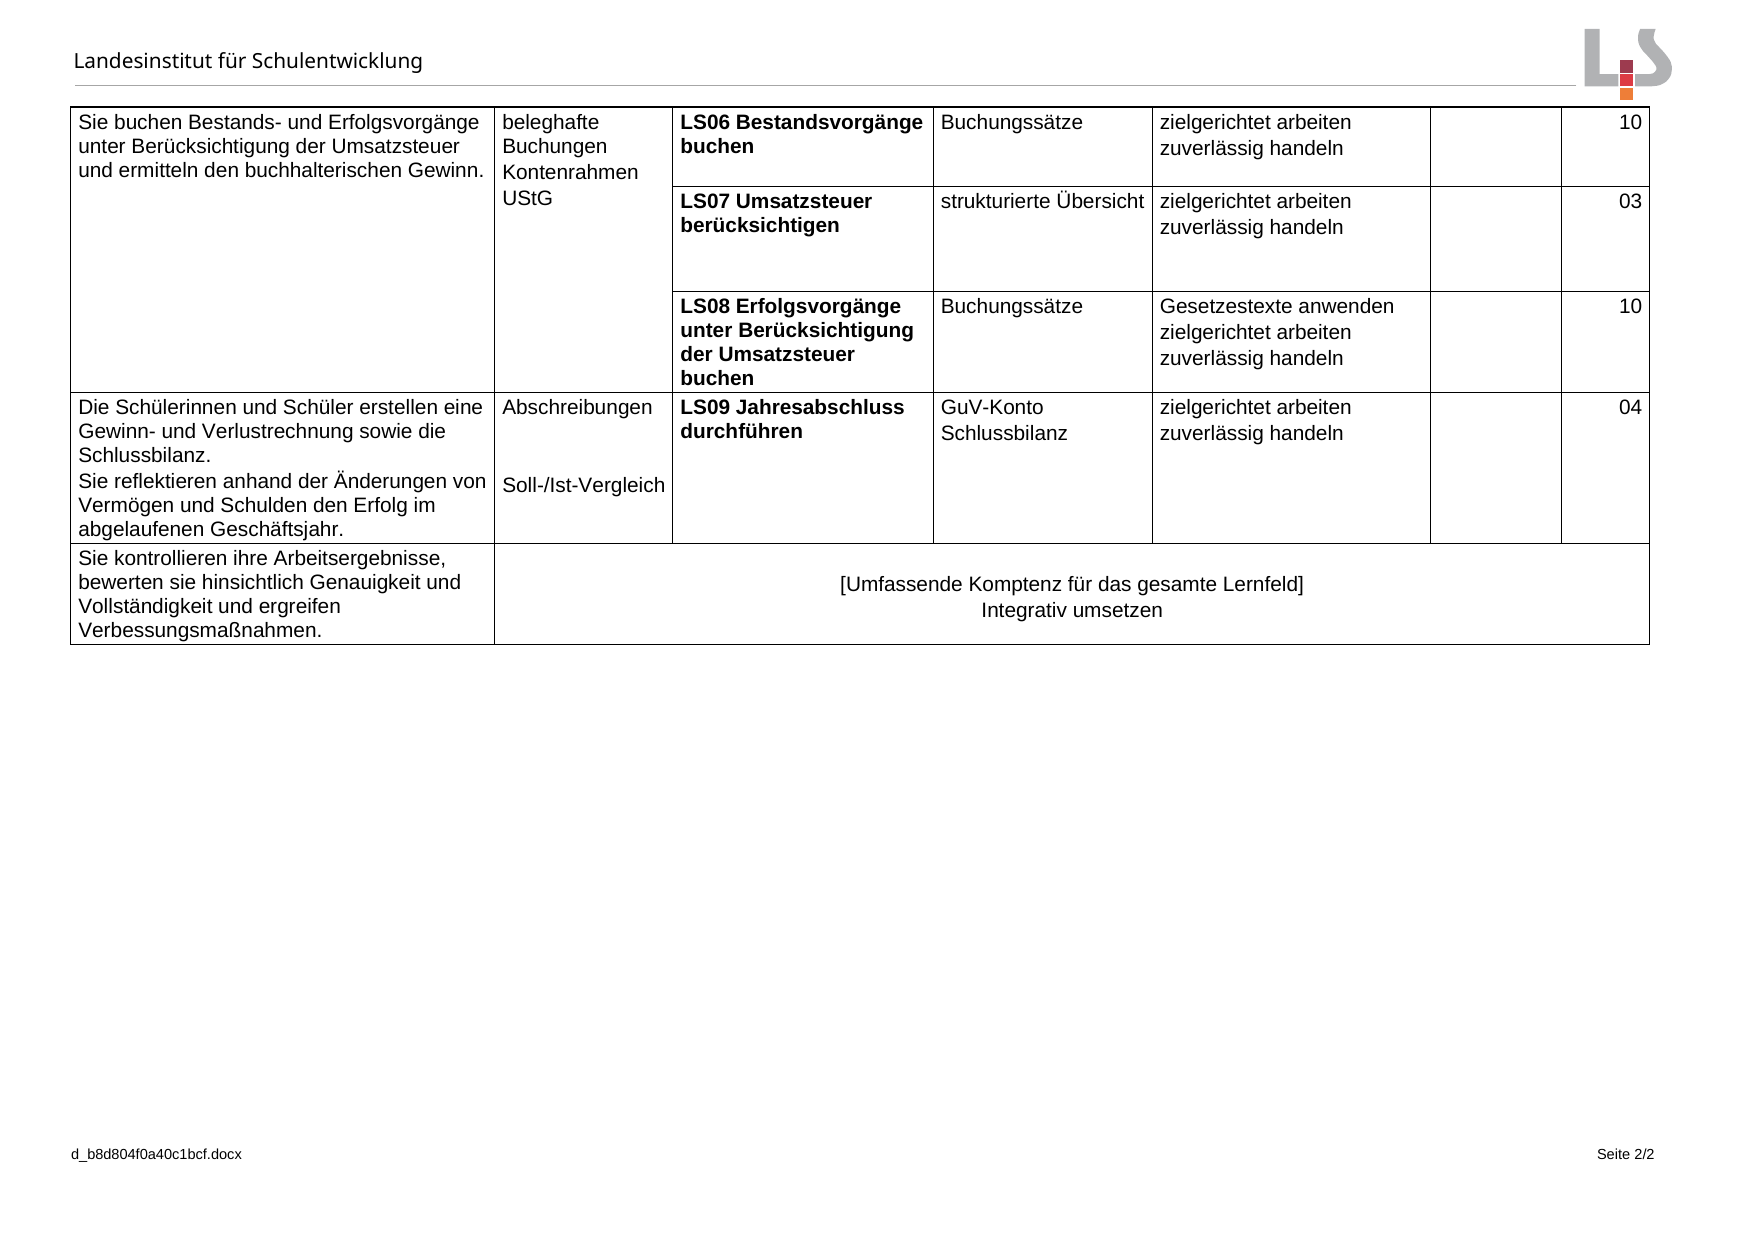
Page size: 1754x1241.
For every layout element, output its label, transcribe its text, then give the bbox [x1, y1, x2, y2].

table_header Buchungssätze [934, 108, 1152, 186]
table_cell Sie kontrollieren ihre Arbeitsergebnisse, bewerten sie hinsichtlich Genauigkeit und Vollständigkeit und ergreifen Verbessungsmaßnahmen. [71, 544, 494, 644]
table_header LS06 Bestandsvorgänge buchen [673, 108, 933, 186]
table_cell 10 [1562, 292, 1649, 392]
table_header beleghafte Buchungen Kontenrahmen UStG [495, 108, 672, 392]
table_cell Gesetzestexte anwenden zielgerichtet arbeiten zuverlässig handeln [1153, 292, 1430, 392]
table_cell LS09 Jahresabschluss durchführen [673, 393, 933, 543]
table_cell [1431, 187, 1561, 291]
table_header Sie buchen Bestands- und Erfolgsvorgänge unter Berücksichtigung der Umsatzsteuer und ermitteln den buchhalterischen Gewinn. [71, 108, 494, 392]
table_cell 04 [1562, 393, 1649, 543]
table_cell LS08 Erfolgsvorgänge unter Berücksichtigung der Umsatzsteuer buchen [673, 292, 933, 392]
table_cell [Umfassende Komptenz für das gesamte Lernfeld] Integrativ umsetzen [495, 544, 1649, 644]
table_cell strukturierte Übersicht [934, 187, 1152, 291]
table_cell LS07 Umsatzsteuer berücksichtigen [673, 187, 933, 291]
table_header 10 [1562, 108, 1649, 186]
table_cell Abschreibungen Soll-/Ist-Vergleich [495, 393, 672, 543]
table_cell 03 [1562, 187, 1649, 291]
table_cell [1431, 393, 1561, 543]
table_cell zielgerichtet arbeiten zuverlässig handeln [1153, 393, 1430, 543]
table_cell Buchungssätze [934, 292, 1152, 392]
table_cell [1431, 292, 1561, 392]
table_header [1431, 108, 1561, 186]
table_cell Die Schülerinnen und Schüler erstellen eine Gewinn- und Verlustrechnung sowie die Schlussbilanz. Sie reflektieren anhand der Änderungen von Vermögen und Schulden den Erfolg im abgelaufenen Geschäftsjahr. [71, 393, 494, 543]
table_cell zielgerichtet arbeiten zuverlässig handeln [1153, 187, 1430, 291]
table_cell GuV-Konto Schlussbilanz [934, 393, 1152, 543]
table_header zielgerichtet arbeiten zuverlässig handeln [1153, 108, 1430, 186]
